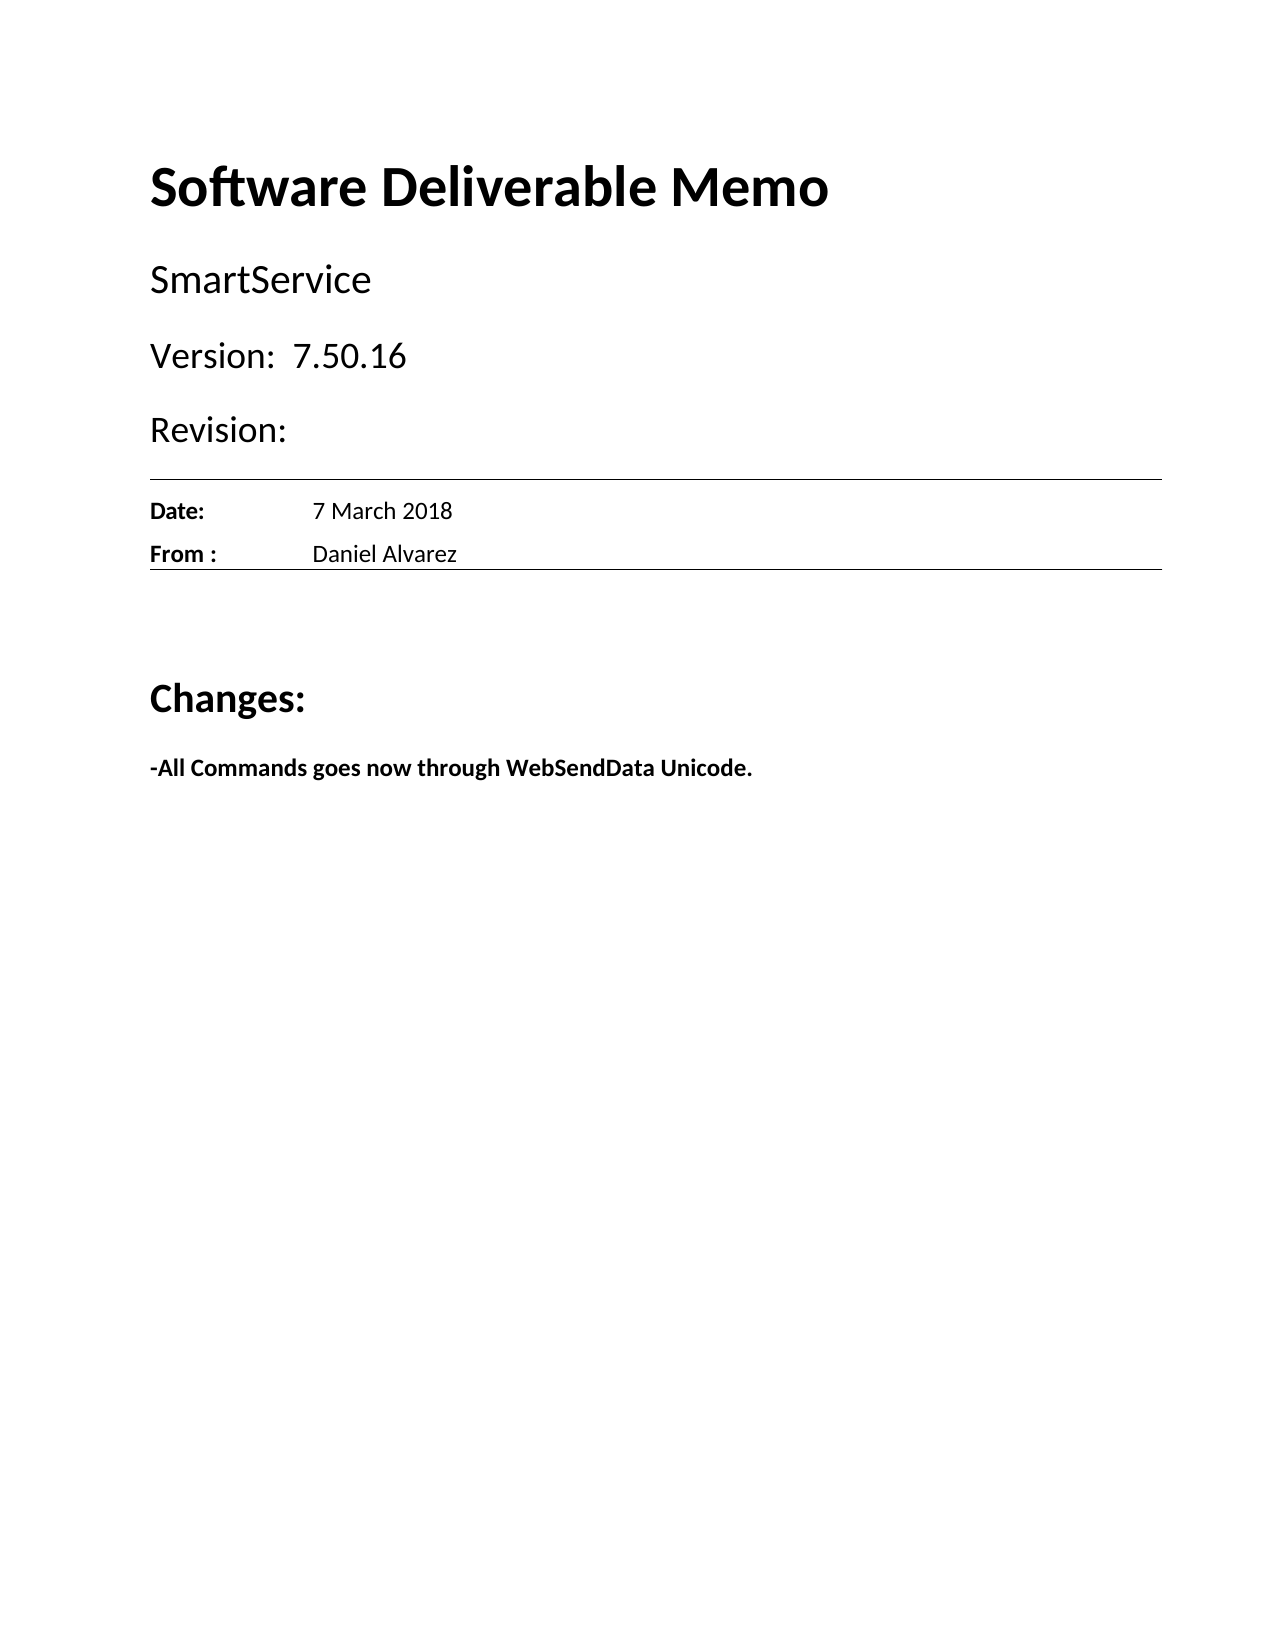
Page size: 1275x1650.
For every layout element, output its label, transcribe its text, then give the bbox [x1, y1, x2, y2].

text -All Commands goes now through WebSendData Unicode. [150, 752, 1125, 782]
text Revision: [150, 406, 1125, 451]
text Version: 7.50.16 [150, 332, 1125, 378]
text SmartService [150, 253, 1125, 303]
text Date: 7 March 2018 [150, 480, 1162, 525]
text Changes: [150, 672, 1125, 723]
text Software Deliverable Memo [150, 150, 1125, 221]
text From : Daniel Alvarez [150, 525, 1162, 569]
